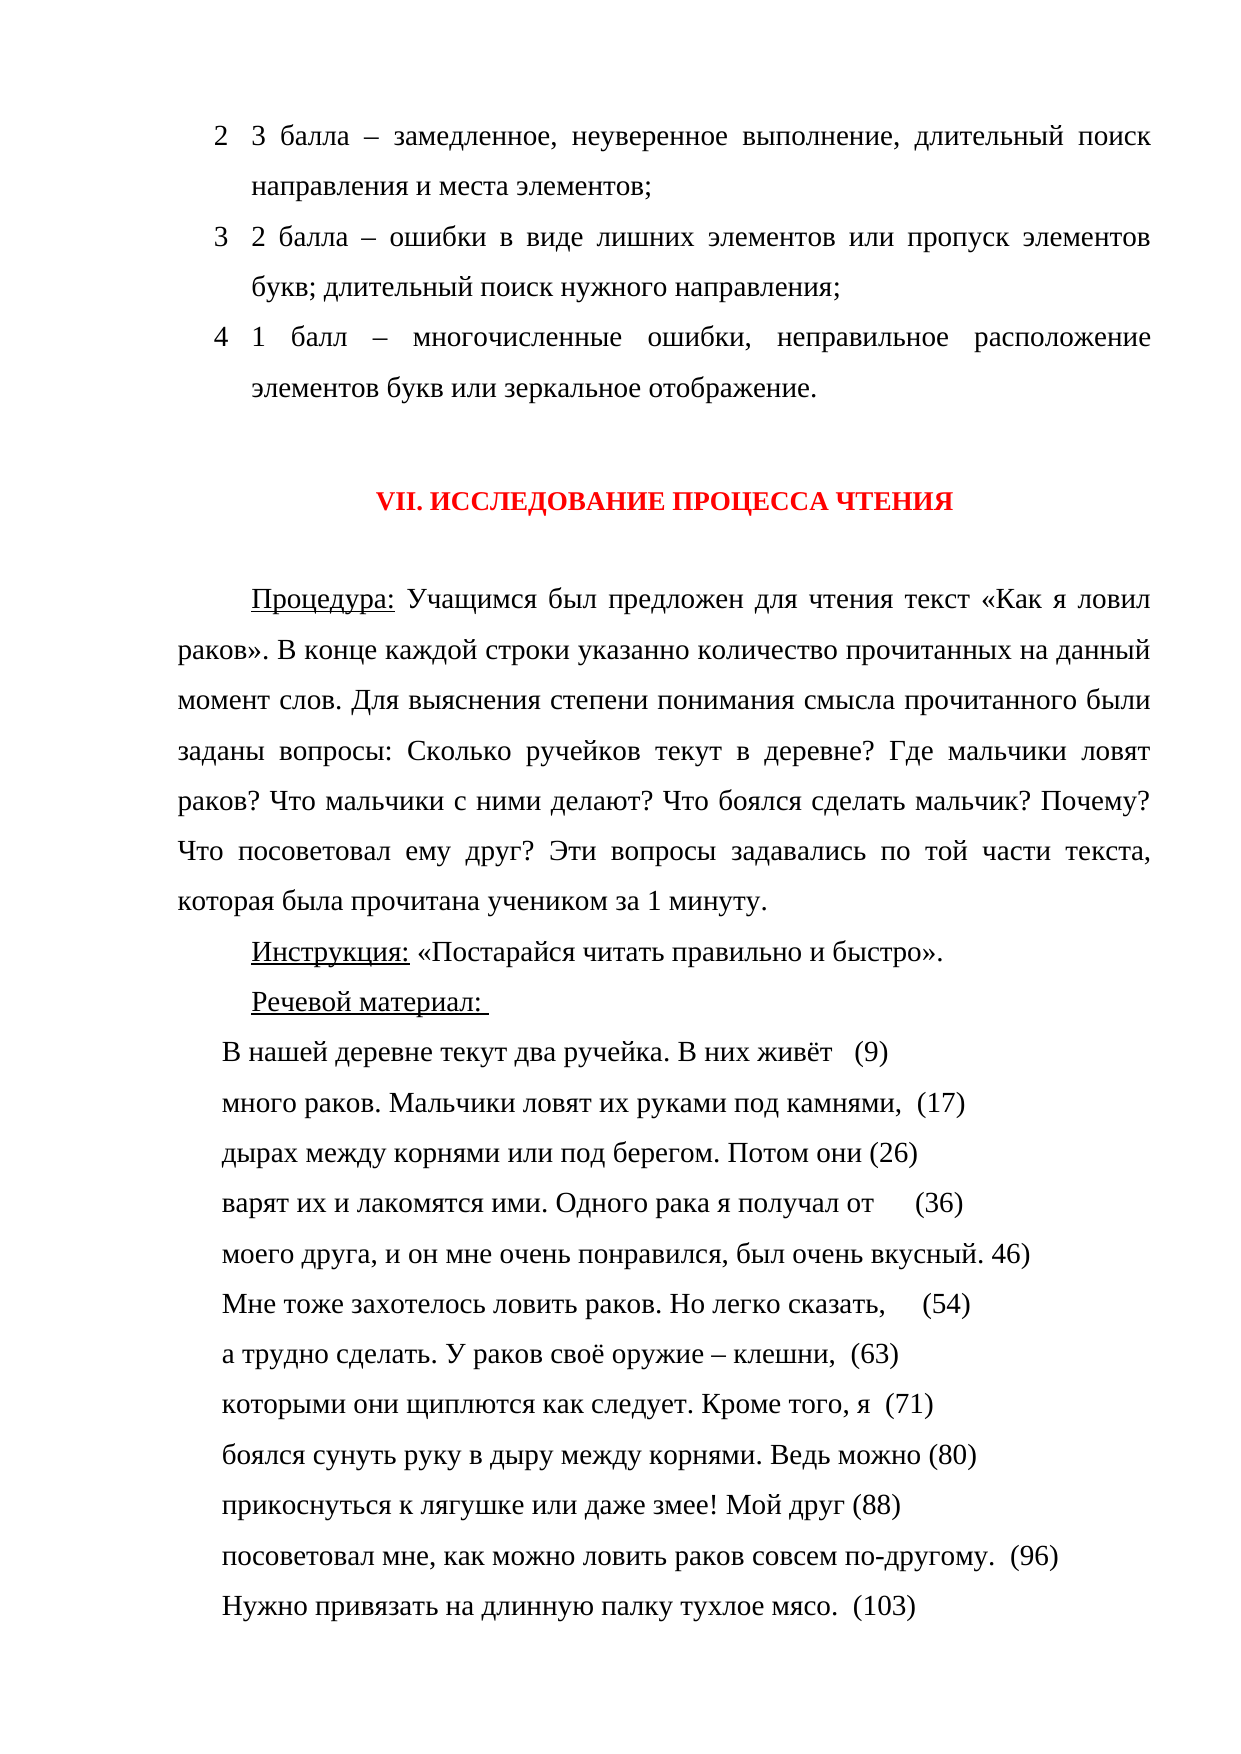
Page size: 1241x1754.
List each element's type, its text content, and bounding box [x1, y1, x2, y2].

text Речевой материал: [177, 984, 1152, 1018]
text В нашей деревне текут два ручейка. В них живёт (9) [177, 1034, 1152, 1068]
text дырах между корнями или под берегом. Потом они (26) [177, 1135, 1152, 1169]
text варят их и лакомятся ими. Одного рака я получал от (36) [177, 1185, 1152, 1219]
list 1 балл – многочисленные ошибки, неправильное расположение элементов букв или зеркальное отображение. [213, 319, 1152, 403]
list 3 балла – замедленное, неуверенное выполнение, длительный поиск направления и места элементов; [213, 118, 1152, 202]
text Мне тоже захотелось ловить раков. Но легко сказать, (54) [177, 1286, 1152, 1319]
text которыми они щиплются как следует. Кроме того, я (71) [177, 1387, 1152, 1420]
text Процедура: Учащимся был предложен для чтения текст «Как я ловил раков». В конце каждой строки указанно количество прочитанных на данный момент слов. Для выяснения степени понимания смысла прочитанного были заданы вопросы: Сколько ручейков текут в деревне? Где мальчики ловят раков? Что мальчики с ними делают? Что боялся сделать мальчик? Почему? Что посоветовал ему друг? Эти вопросы задавались по той части текста, которая была прочитана учеником за 1 минуту. [177, 582, 1152, 917]
text моего друга, и он мне очень понравился, был очень вкусный. 46) [177, 1236, 1152, 1269]
text а трудно сделать. У раков своё оружие – клешни, (63) [177, 1336, 1152, 1370]
text боялся сунуть руку в дыру между корнями. Ведь можно (80) [177, 1437, 1152, 1471]
text Нужно привязать на длинную палку тухлое мясо. (103) [177, 1588, 1152, 1621]
list 2 балла – ошибки в виде лишних элементов или пропуск элементов букв; длительный поиск нужного направления; [213, 219, 1152, 303]
text VII. ИССЛЕДОВАНИЕ ПРОЦЕССА ЧТЕНИЯ [177, 485, 1152, 516]
text Инструкция: «Постарайся читать правильно и быстро». [177, 934, 1152, 967]
text много раков. Мальчики ловят их руками под камнями, (17) [177, 1085, 1152, 1118]
text посоветовал мне, как можно ловить раков совсем по-другому. (96) [177, 1538, 1152, 1571]
text прикоснуться к лягушке или даже змее! Мой друг (88) [177, 1487, 1152, 1521]
